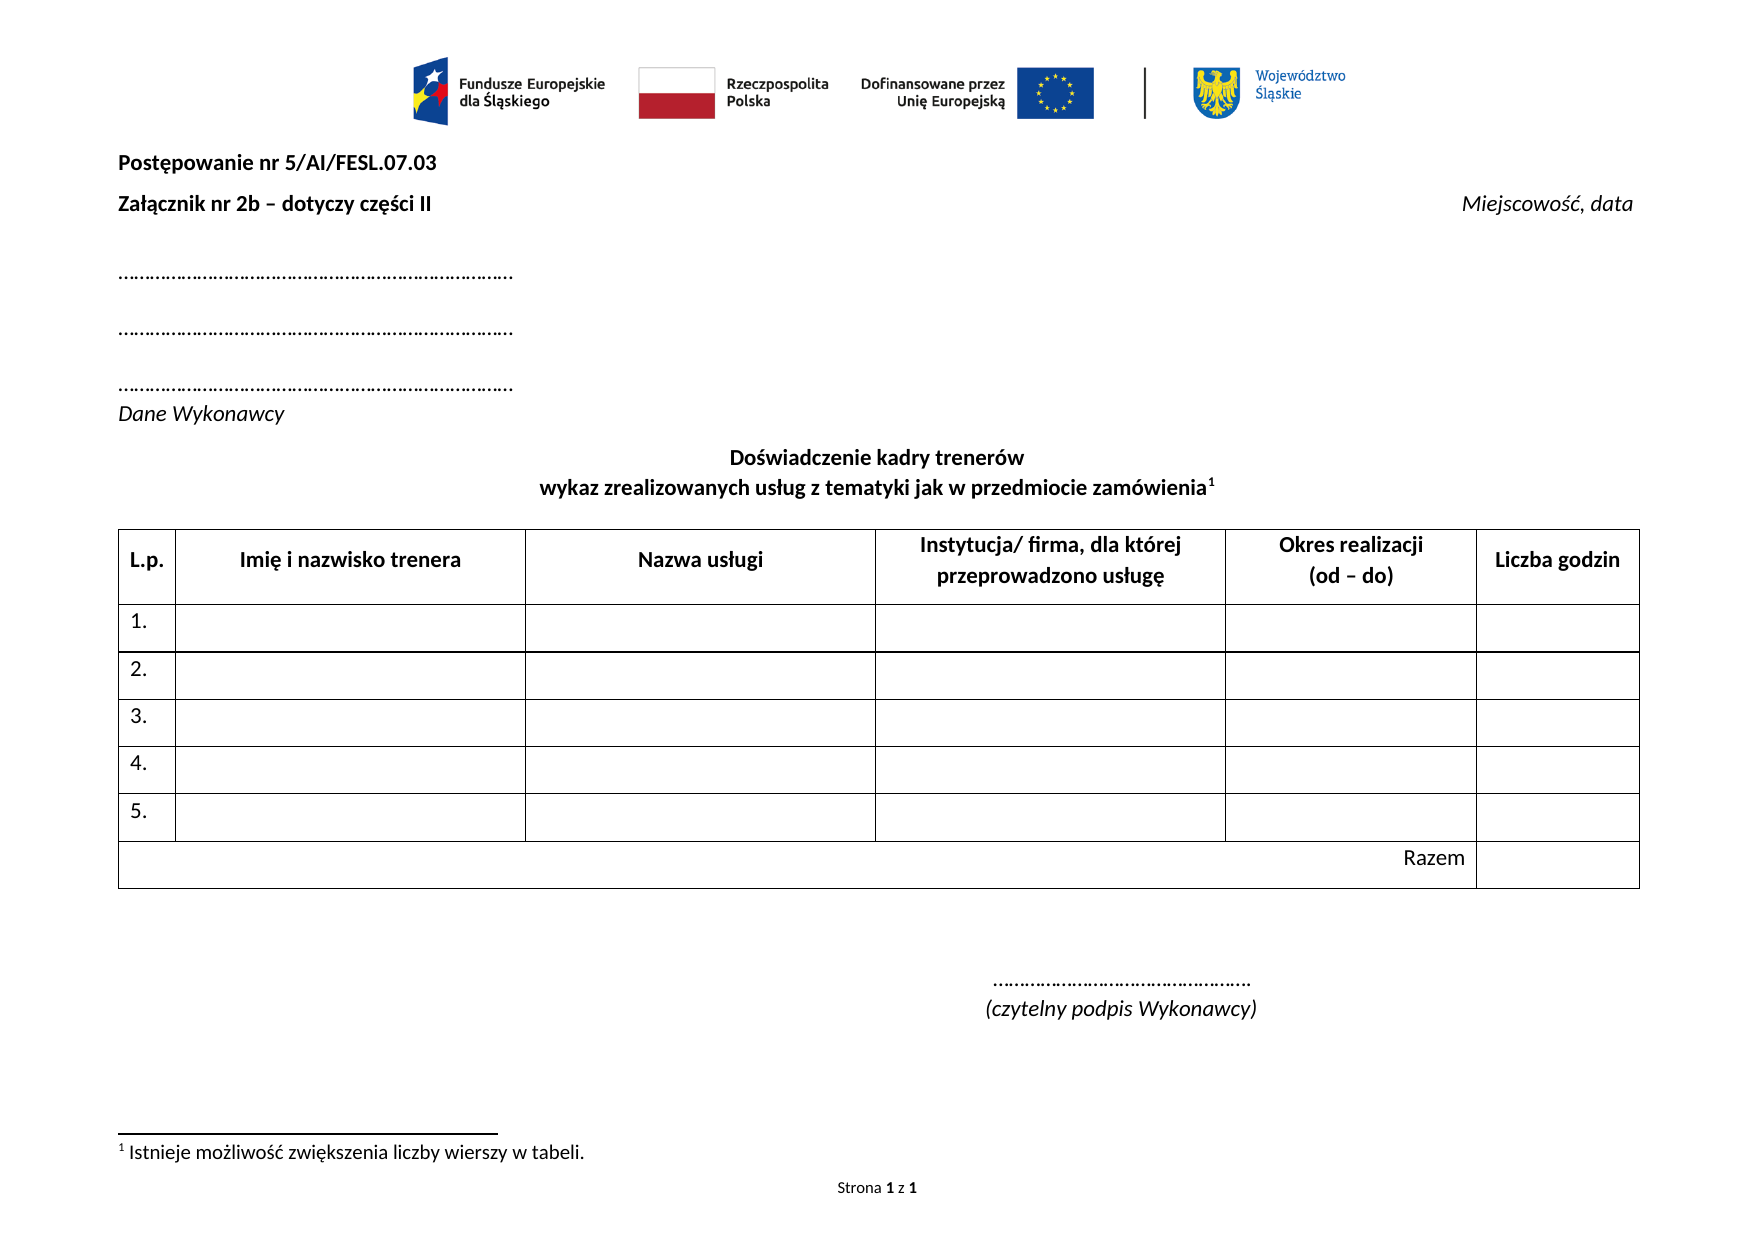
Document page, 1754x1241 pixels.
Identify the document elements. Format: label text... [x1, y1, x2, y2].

table_cell [526, 700, 875, 746]
table_cell [1226, 747, 1476, 793]
table_cell [1477, 747, 1639, 793]
text Doświadczenie kadry trenerów wykaz zrealizowanych usług z tematyki jak w przedmiocie zamówienia [118, 443, 1636, 501]
table_cell [876, 605, 1225, 651]
table_cell Razem [119, 842, 1476, 888]
table_cell [176, 700, 525, 746]
text Postępowanie nr 5/AI/FESL.07.03 [118, 148, 1636, 177]
text ………………………………………………………………… [118, 257, 1636, 285]
table_cell [176, 653, 525, 699]
table_cell [176, 605, 525, 651]
table_cell 3. [119, 700, 175, 746]
table_cell [526, 794, 875, 841]
table_cell [1226, 700, 1476, 746]
table_cell [876, 794, 1225, 841]
table_cell [526, 653, 875, 699]
table_cell 2. [119, 653, 175, 699]
table_cell [176, 794, 525, 841]
table_cell 4. [119, 747, 175, 793]
table_cell [1477, 794, 1639, 841]
table_cell [176, 747, 525, 793]
table_cell [1477, 700, 1639, 746]
table_header Liczba godzin [1477, 530, 1639, 604]
table_cell [1477, 605, 1639, 651]
table_cell [526, 605, 875, 651]
table_header Okres realizacji (od – do) [1226, 530, 1476, 604]
table_header Nazwa usługi [526, 530, 875, 604]
table_cell [1226, 605, 1476, 651]
table_cell 1. [119, 605, 175, 651]
table_cell [1226, 794, 1476, 841]
picture [404, 29, 1350, 149]
text ………………………………………………………………… [118, 369, 1636, 397]
text Załącznik nr 2b – dotyczy części II Miejscowość, data [118, 189, 1636, 217]
table_cell [1477, 842, 1639, 888]
table_cell [526, 747, 875, 793]
text (czytelny podpis Wykonawcy) [118, 994, 1636, 1023]
table_cell [1226, 653, 1476, 699]
table_header Imię i nazwisko trenera [176, 530, 525, 604]
table_cell 5. [119, 794, 175, 841]
table_cell [876, 653, 1225, 699]
table_header Instytucja/ firma, dla której przeprowadzono usługę [876, 530, 1225, 604]
table_cell [1477, 653, 1639, 699]
table_cell [876, 700, 1225, 746]
text Dane Wykonawcy [118, 399, 1636, 427]
text …………………………………………. [118, 964, 1636, 992]
text ………………………………………………………………… [118, 313, 1636, 341]
table_cell [876, 747, 1225, 793]
table_header L.p. [119, 530, 175, 604]
